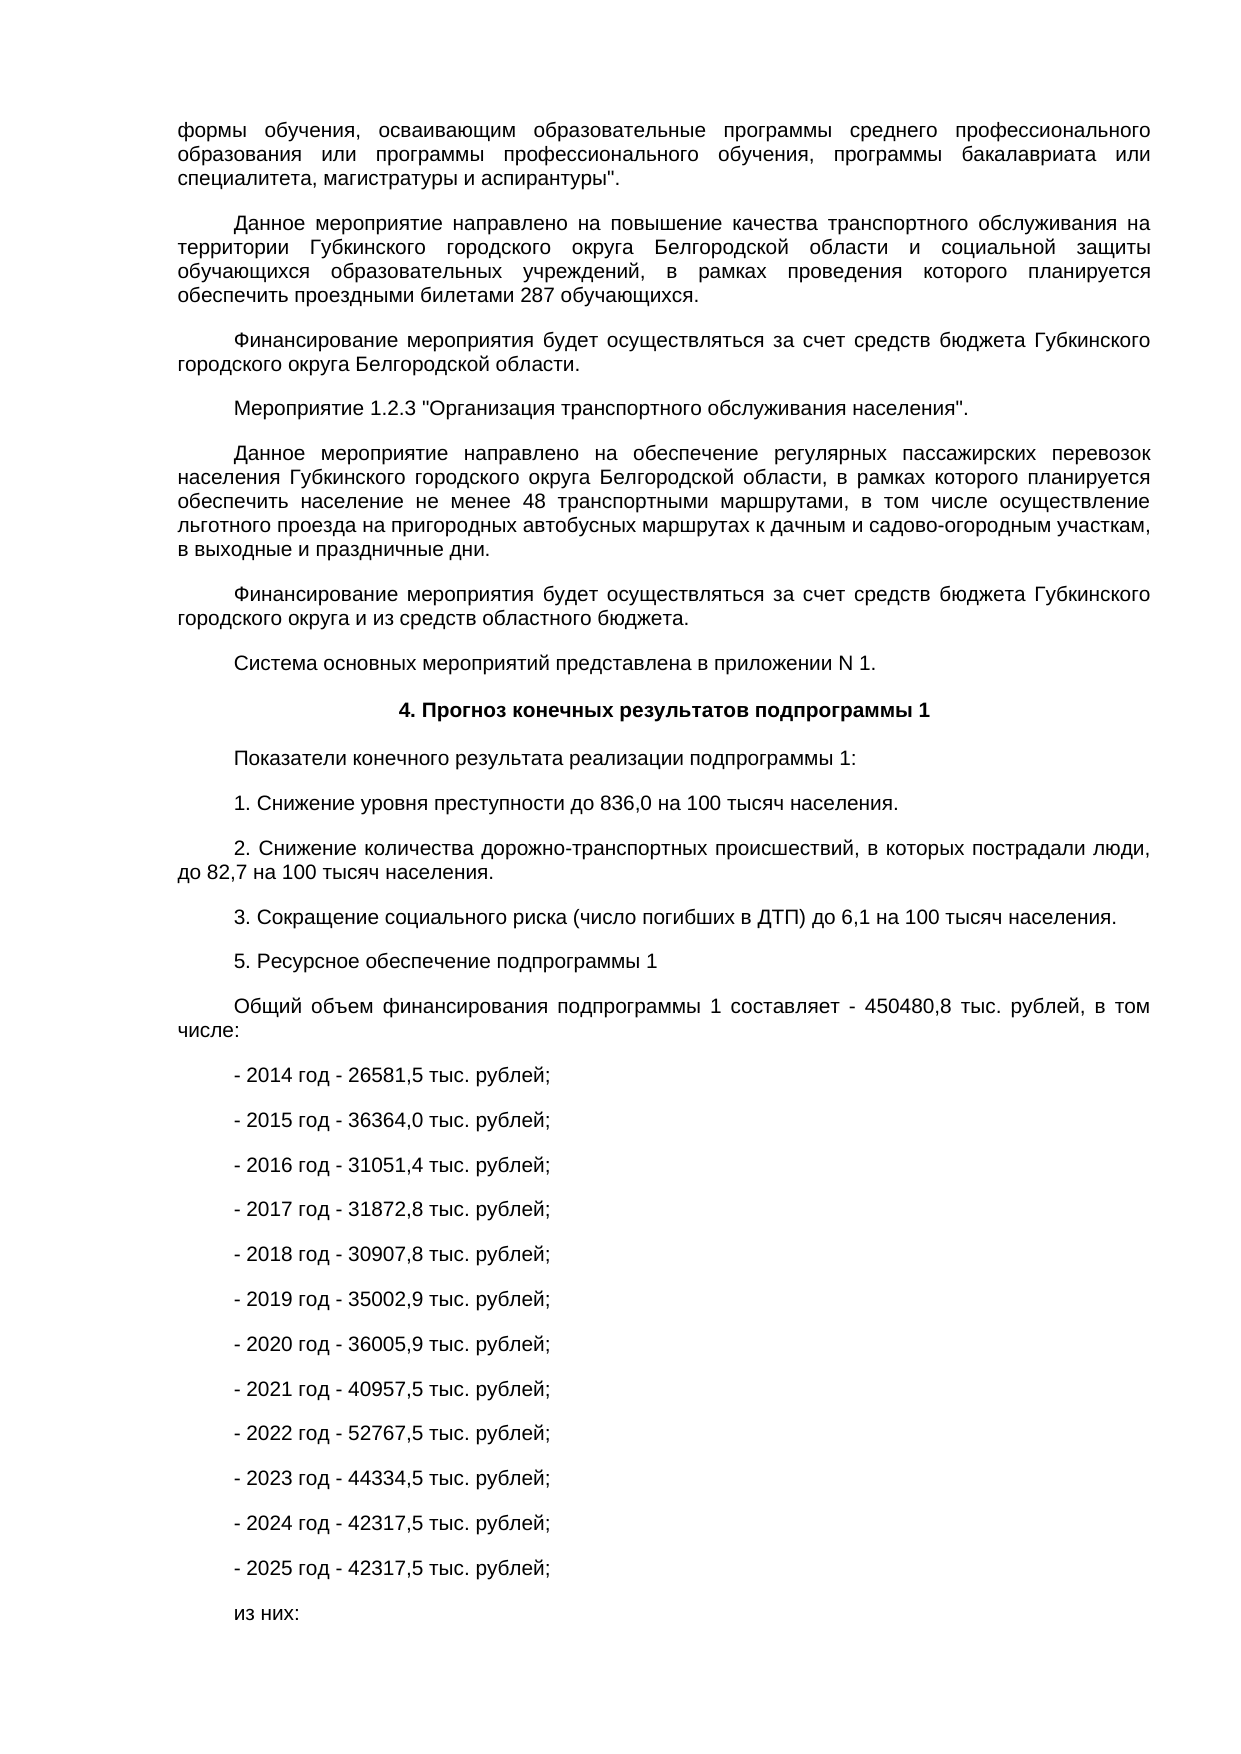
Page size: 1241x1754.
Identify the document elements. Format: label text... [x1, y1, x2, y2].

text - 2017 год - 31872,8 тыс. рублей; [177, 1197, 1152, 1221]
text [177, 118, 1152, 190]
text - 2021 год - 40957,5 тыс. рублей; [177, 1376, 1152, 1400]
text Финансирование мероприятия будет осуществляться за счет средств бюджета Губкинского городского округа и из средств областного бюджета. [177, 582, 1152, 629]
text Система основных мероприятий представлена в приложении N 1. [177, 650, 1152, 674]
title 4. Прогноз конечных результатов подпрограммы 1 [177, 698, 1152, 722]
text - 2022 год - 52767,5 тыс. рублей; [177, 1421, 1152, 1445]
text 1. Снижение уровня преступности до 836,0 на 100 тысяч населения. [177, 791, 1152, 815]
text 3. Сокращение социального риска (число погибших в ДТП) до 6,1 на 100 тысяч населения. [177, 904, 1152, 928]
text 2. Снижение количества дорожно-транспортных происшествий, в которых пострадали люди, до 82,7 на 100 тысяч населения. [177, 836, 1152, 884]
text - 2014 год - 26581,5 тыс. рублей; [177, 1063, 1152, 1087]
text Данное мероприятие направлено на обеспечение регулярных пассажирских перевозок населения Губкинского городского округа Белгородской области, в рамках которого планируется обеспечить население не менее 48 транспортными маршрутами, в том числе осуществление льготного проезда на пригородных автобусных маршрутах к дачным и садово-огородным участкам, в выходные и праздничные дни. [177, 441, 1152, 561]
text - 2025 год - 42317,5 тыс. рублей; [177, 1556, 1152, 1579]
text из них: [177, 1600, 1152, 1624]
text Общий объем финансирования подпрограммы 1 составляет - 450480,8 тыс. рублей, в том числе: [177, 994, 1152, 1042]
text - 2023 год - 44334,5 тыс. рублей; [177, 1466, 1152, 1490]
text - 2024 год - 42317,5 тыс. рублей; [177, 1511, 1152, 1535]
text - 2016 год - 31051,4 тыс. рублей; [177, 1152, 1152, 1176]
text Финансирование мероприятия будет осуществляться за счет средств бюджета Губкинского городского округа Белгородской области. [177, 327, 1152, 375]
text Данное мероприятие направлено на повышение качества транспортного обслуживания на территории Губкинского городского округа Белгородской области и социальной защиты обучающихся образовательных учреждений, в рамках проведения которого планируется обеспечить проездными билетами 287 обучающихся. [177, 211, 1152, 307]
text - 2015 год - 36364,0 тыс. рублей; [177, 1108, 1152, 1132]
text - 2020 год - 36005,9 тыс. рублей; [177, 1332, 1152, 1356]
text - 2018 год - 30907,8 тыс. рублей; [177, 1242, 1152, 1266]
text Мероприятие 1.2.3 "Организация транспортного обслуживания населения". [177, 396, 1152, 420]
text Показатели конечного результата реализации подпрограммы 1: [177, 746, 1152, 770]
text - 2019 год - 35002,9 тыс. рублей; [177, 1287, 1152, 1311]
text 5. Ресурсное обеспечение подпрограммы 1 [177, 949, 1152, 973]
